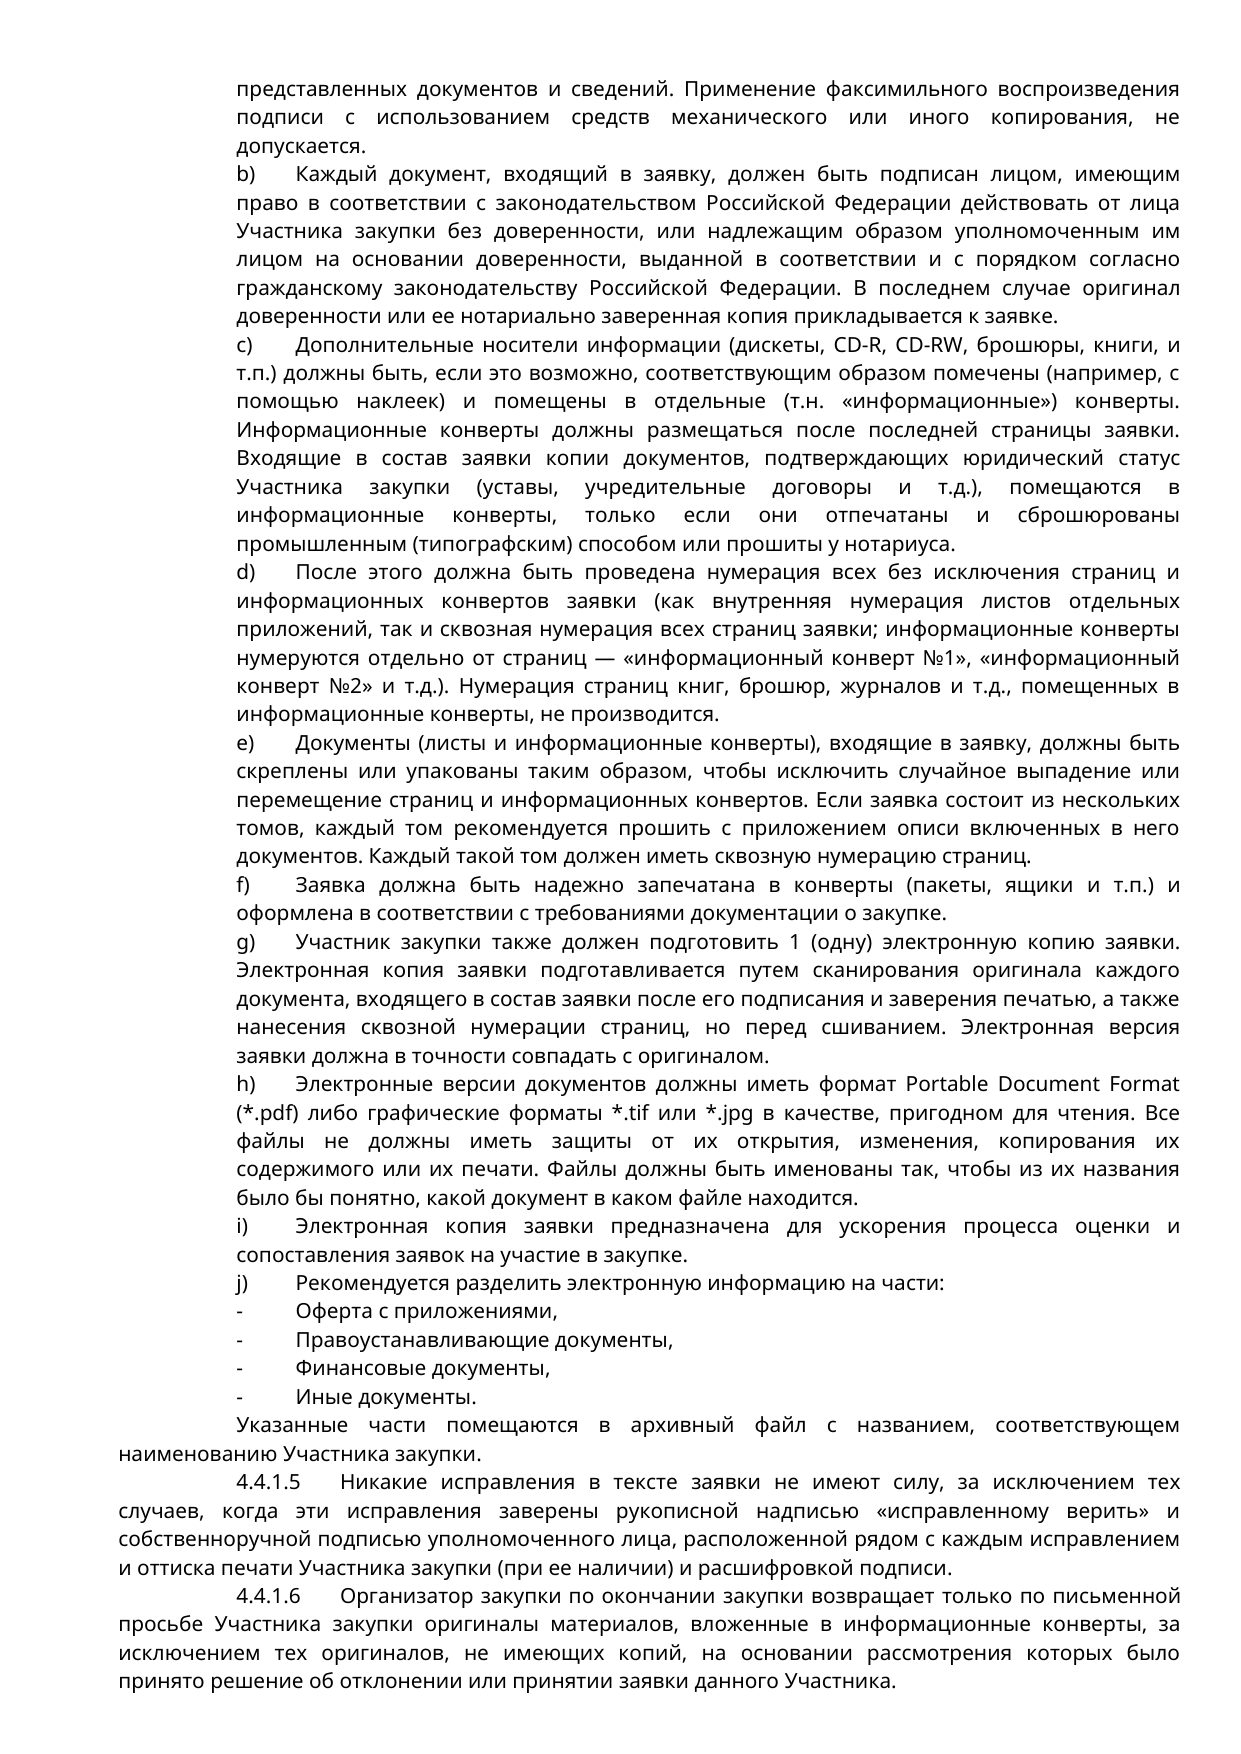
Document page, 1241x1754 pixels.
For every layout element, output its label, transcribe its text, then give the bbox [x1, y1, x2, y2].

list После этого должна быть проведена нумерация всех без исключения страниц и информационных конвертов заявки (как внутренняя нумерация листов отдельных приложений, так и сквозная нумерация всех страниц заявки; информационные конверты нумеруются отдельно от страниц — «информационный конверт №1», «информационный конверт №2» и т.д.). Нумерация страниц книг, брошюр, журналов и т.д., помещенных в информационные конверты, не производится. [236, 557, 1181, 728]
list Заявка должна быть надежно запечатана в конверты (пакеты, ящики и т.п.) и оформлена в соответствии с требованиями документации о закупке. [236, 870, 1181, 927]
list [236, 74, 1181, 159]
list Иные документы. [236, 1382, 1181, 1410]
list Участник закупки также должен подготовить 1 (одну) электронную копию заявки. Электронная копия заявки подготавливается путем сканирования оригинала каждого документа, входящего в состав заявки после его подписания и заверения печатью, а также нанесения сквозной нумерации страниц, но перед сшиванием. Электронная версия заявки должна в точности совпадать с оригиналом. [236, 927, 1181, 1069]
list Оферта с приложениями, [236, 1297, 1181, 1325]
text Указанные части помещаются в архивный файл с названием, соответствующем наименованию Участника закупки. [118, 1410, 1181, 1467]
list Правоустанавливающие документы, [236, 1325, 1181, 1353]
list Электронная копия заявки предназначена для ускорения процесса оценки и сопоставления заявок на участие в закупке. [236, 1211, 1181, 1268]
list Организатор закупки по окончании закупки возвращает только по письменной просьбе Участника закупки оригиналы материалов, вложенные в информационные конверты, за исключением тех оригиналов, не имеющих копий, на основании рассмотрения которых было принято решение об отклонении или принятии заявки данного Участника. [118, 1581, 1181, 1695]
list Каждый документ, входящий в заявку, должен быть подписан лицом, имеющим право в соответствии с законодательством Российской Федерации действовать от лица Участника закупки без доверенности, или надлежащим образом уполномоченным им лицом на основании доверенности, выданной в соответствии и с порядком согласно гражданскому законодательству Российской Федерации. В последнем случае оригинал доверенности или ее нотариально заверенная копия прикладывается к заявке. [236, 159, 1181, 330]
list Рекомендуется разделить электронную информацию на части: [236, 1268, 1181, 1297]
list Дополнительные носители информации (дискеты, CD-R, CD-RW, брошюры, книги, и т.п.) должны быть, если это возможно, соответствующим образом помечены (например, с помощью наклеек) и помещены в отдельные (т.н. «информационные») конверты. Информационные конверты должны размещаться после последней страницы заявки. Входящие в состав заявки копии документов, подтверждающих юридический статус Участника закупки (уставы, учредительные договоры и т.д.), помещаются в информационные конверты, только если они отпечатаны и сброшюрованы промышленным (типографским) способом или прошиты у нотариуса. [236, 330, 1181, 557]
list Финансовые документы, [236, 1353, 1181, 1382]
list Документы (листы и информационные конверты), входящие в заявку, должны быть скреплены или упакованы таким образом, чтобы исключить случайное выпадение или перемещение страниц и информационных конвертов. Если заявка состоит из нескольких томов, каждый том рекомендуется прошить с приложением описи включенных в него документов. Каждый такой том должен иметь сквозную нумерацию страниц. [236, 728, 1181, 870]
list Никакие исправления в тексте заявки не имеют силу, за исключением тех случаев, когда эти исправления заверены рукописной надписью «исправленному верить» и собственноручной подписью уполномоченного лица, расположенной рядом с каждым исправлением и оттиска печати Участника закупки (при ее наличии) и расшифровкой подписи. [118, 1467, 1181, 1581]
list Электронные версии документов должны иметь формат Portable Document Format (*.pdf) либо графические форматы *.tif или *.jpg в качестве, пригодном для чтения. Все файлы не должны иметь защиты от их открытия, изменения, копирования их содержимого или их печати. Файлы должны быть именованы так, чтобы из их названия было бы понятно, какой документ в каком файле находится. [236, 1069, 1181, 1211]
